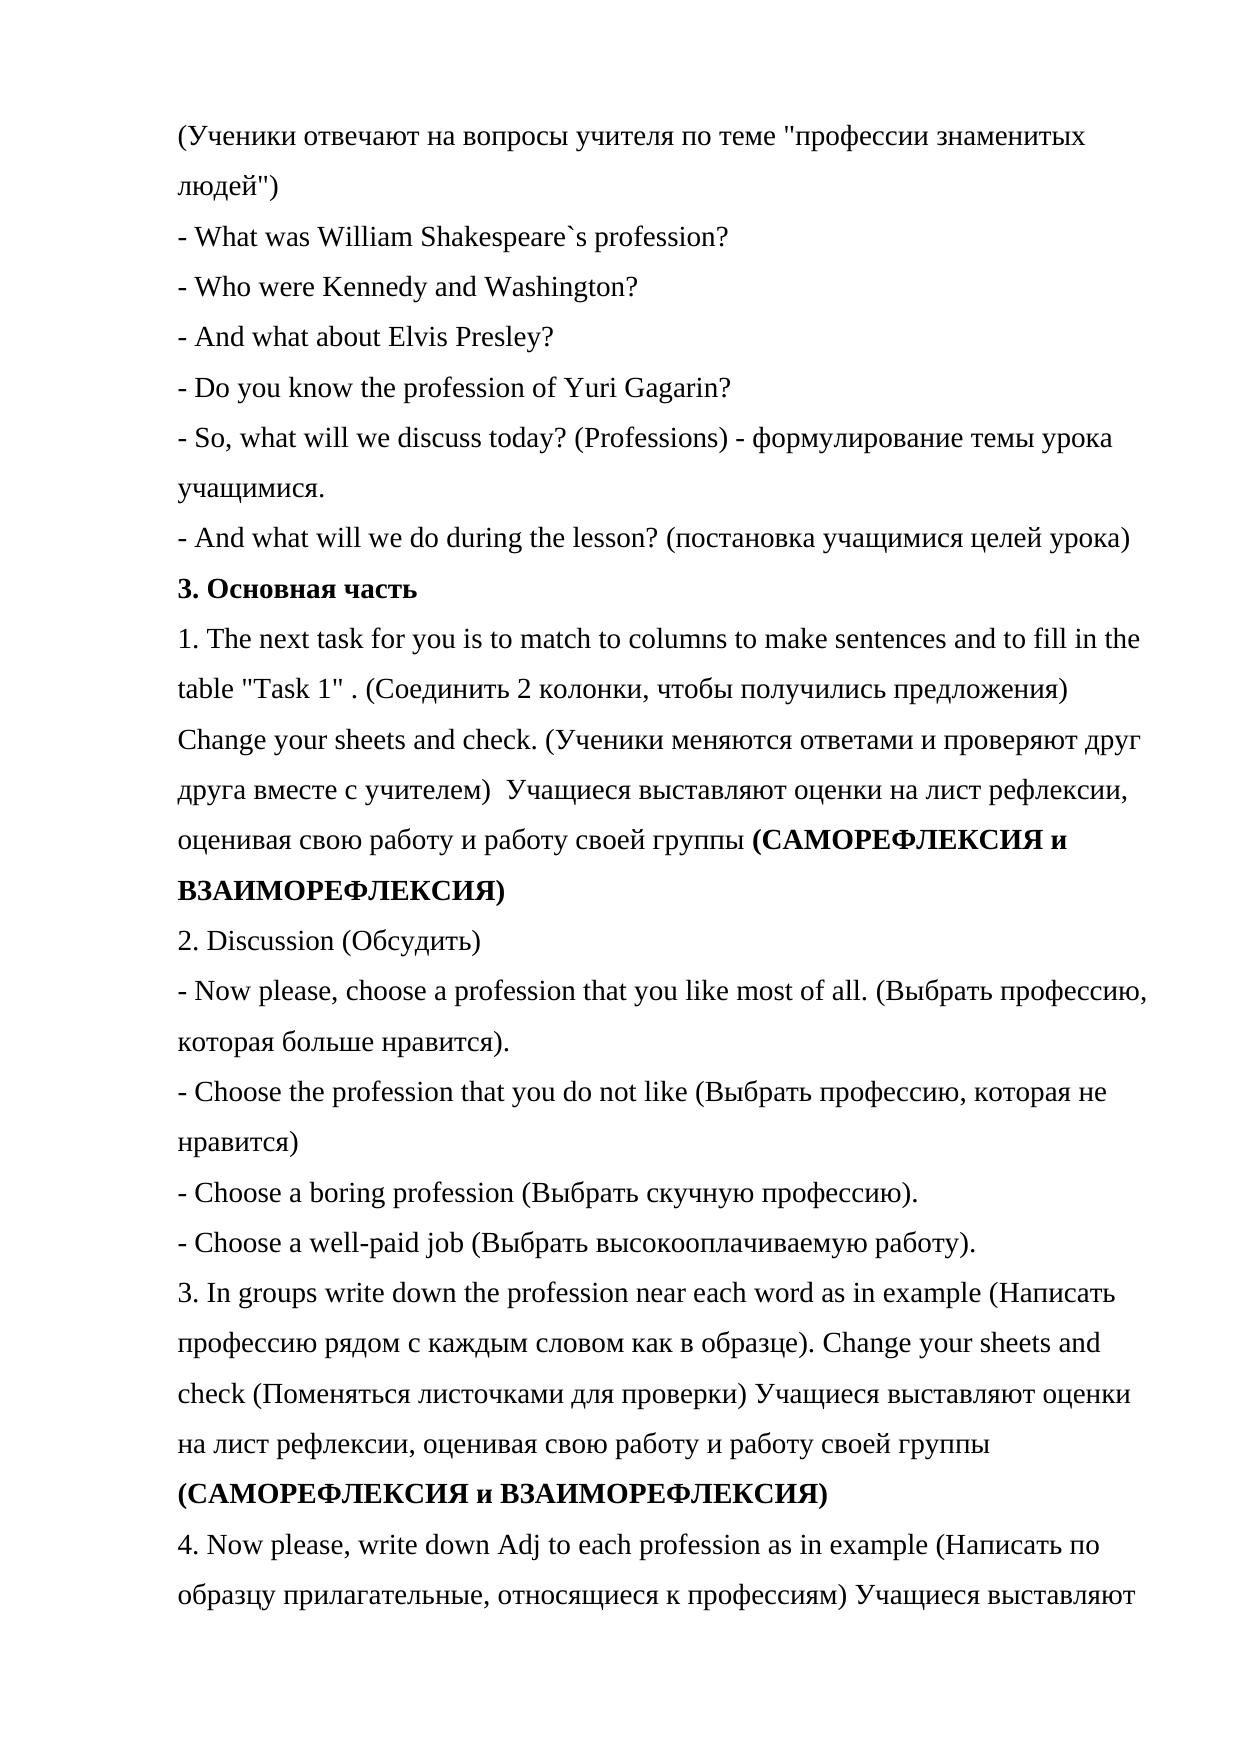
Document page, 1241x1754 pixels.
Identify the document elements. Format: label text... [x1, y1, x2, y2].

text - Now please, choose a profession that you like most of all. (Выбрать профессию, которая больше нравится). [177, 973, 1152, 1057]
text - Choose the profession that you do not like (Выбрать профессию, которая не нравится) [177, 1074, 1152, 1158]
text - Do you know the profession of Yuri Gagarin? [177, 370, 1152, 403]
text - And what about Elvis Presley? [177, 319, 1152, 353]
text Change your sheets and check. (Ученики меняются ответами и проверяют друг друга вместе с учителем) Учащиеся выставляют оценки на лист рефлексии, оценивая свою работу и работу своей группы (САМОРЕФЛЕКСИЯ и ВЗАИМОРЕФЛЕКСИЯ) [177, 722, 1152, 906]
text - Choose a well-paid job (Выбрать высокооплачиваемую работу). [177, 1225, 1152, 1258]
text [177, 1527, 1152, 1611]
text - So, what will we discuss today? (Professions) - формулирование темы урока учащимися. [177, 420, 1152, 504]
text 3. Основная часть [177, 571, 1152, 604]
text (Ученики отвечают на вопросы учителя по теме "профессии знаменитых людей") [177, 118, 1152, 202]
text 1. The next task for you is to match to columns to make sentences and to fill in the table "Task 1" . (Соединить 2 колонки, чтобы получились предложения) [177, 621, 1152, 705]
text 2. Discussion (Обсудить) [177, 923, 1152, 957]
text - Who were Kennedy and Washington? [177, 269, 1152, 303]
text 3. In groups write down the profession near each word as in example (Написать профессию рядом с каждым словом как в образце). Change your sheets and check (Поменяться листочками для проверки) Учащиеся выставляют оценки на лист рефлексии, оценивая свою работу и работу своей группы (САМОРЕФЛЕКСИЯ и ВЗАИМОРЕФЛЕКСИЯ) [177, 1275, 1152, 1510]
text - Choose a boring profession (Выбрать скучную профессию). [177, 1175, 1152, 1208]
text - And what will we do during the lesson? (постановка учащимися целей урока) [177, 521, 1152, 554]
text - What was William Shakespeare`s profession? [177, 219, 1152, 252]
